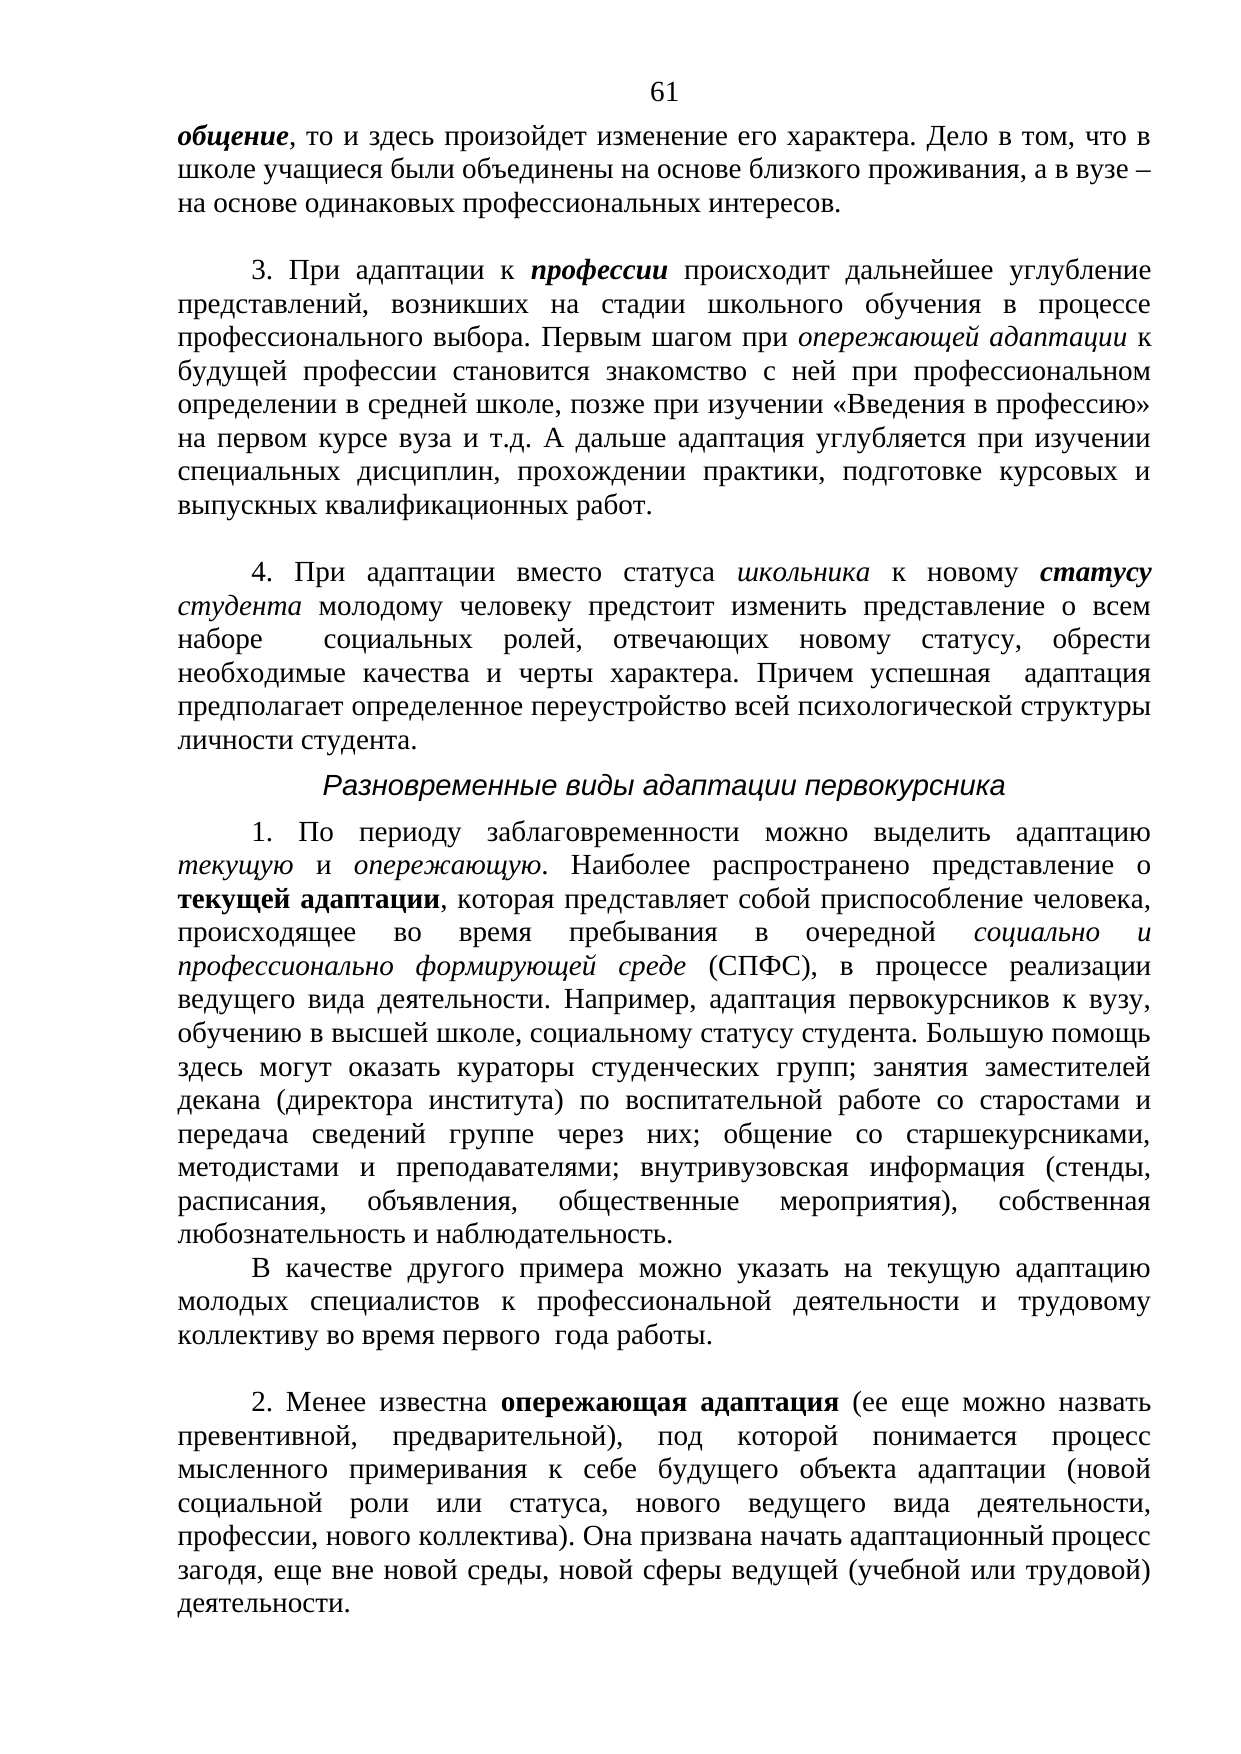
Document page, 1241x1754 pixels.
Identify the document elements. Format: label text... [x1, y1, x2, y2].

text 4. При адаптации вместо статуса школьника к новому статусу студента молодому человеку предстоит изменить представление о всем наборе социальных ролей, отвечающих новому статусу, обрести необходимые качества и черты характера. Причем успешная адаптация предполагает определенное переустройство всей психологической структуры личности студента. [177, 554, 1152, 755]
text 2. Менее известна опережающая адаптация (ее еще можно назвать превентивной, предварительной), под которой понимается процесс мысленного примеривания к себе будущего объекта адаптации (новой социальной роли или статуса, нового ведущего вида деятельности, профессии, нового коллектива). Она призвана начать адаптационный процесс загодя, еще вне новой среды, новой сферы ведущей (учебной или трудовой) деятельности. [177, 1384, 1152, 1619]
text 1. По периоду заблаговременности можно выделить адаптацию текущую и опережающую. Наиболее распространено представление о текущей адаптации, которая представляет собой приспособление человека, происходящее во время пребывания в очередной социально и профессионально формирующей среде (СПФС), в процессе реализации ведущего вида деятельности. Например, адаптация первокурсников к вузу, обучению в высшей школе, социальному статусу студента. Большую помощь здесь могут оказать кураторы студенческих групп; занятия заместителей декана (директора института) по воспитательной работе со старостами и передача сведений группе через них; общение со старшекурсниками, методистами и преподавателями; внутривузовская информация (стенды, расписания, объявления, общественные мероприятия), собственная любознательность и наблюдательность. [177, 814, 1152, 1250]
text Разновременные виды адаптации первокурсника [177, 768, 1152, 801]
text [177, 118, 1152, 219]
text 3. При адаптации к профессии происходит дальнейшее углубление представлений, возникших на стадии школьного обучения в процессе профессионального выбора. Первым шагом при опережающей адаптации к будущей профессии становится знакомство с ней при профессиональном определении в средней школе, позже при изучении «Введения в профессию» на первом курсе вуза и т.д. А дальше адаптация углубляется при изучении специальных дисциплин, прохождении практики, подготовке курсовых и выпускных квалификационных работ. [177, 252, 1152, 521]
text В качестве другого примера можно указать на текущую адаптацию молодых специалистов к профессиональной деятельности и трудовому коллективу во время первого года работы. [177, 1250, 1152, 1351]
